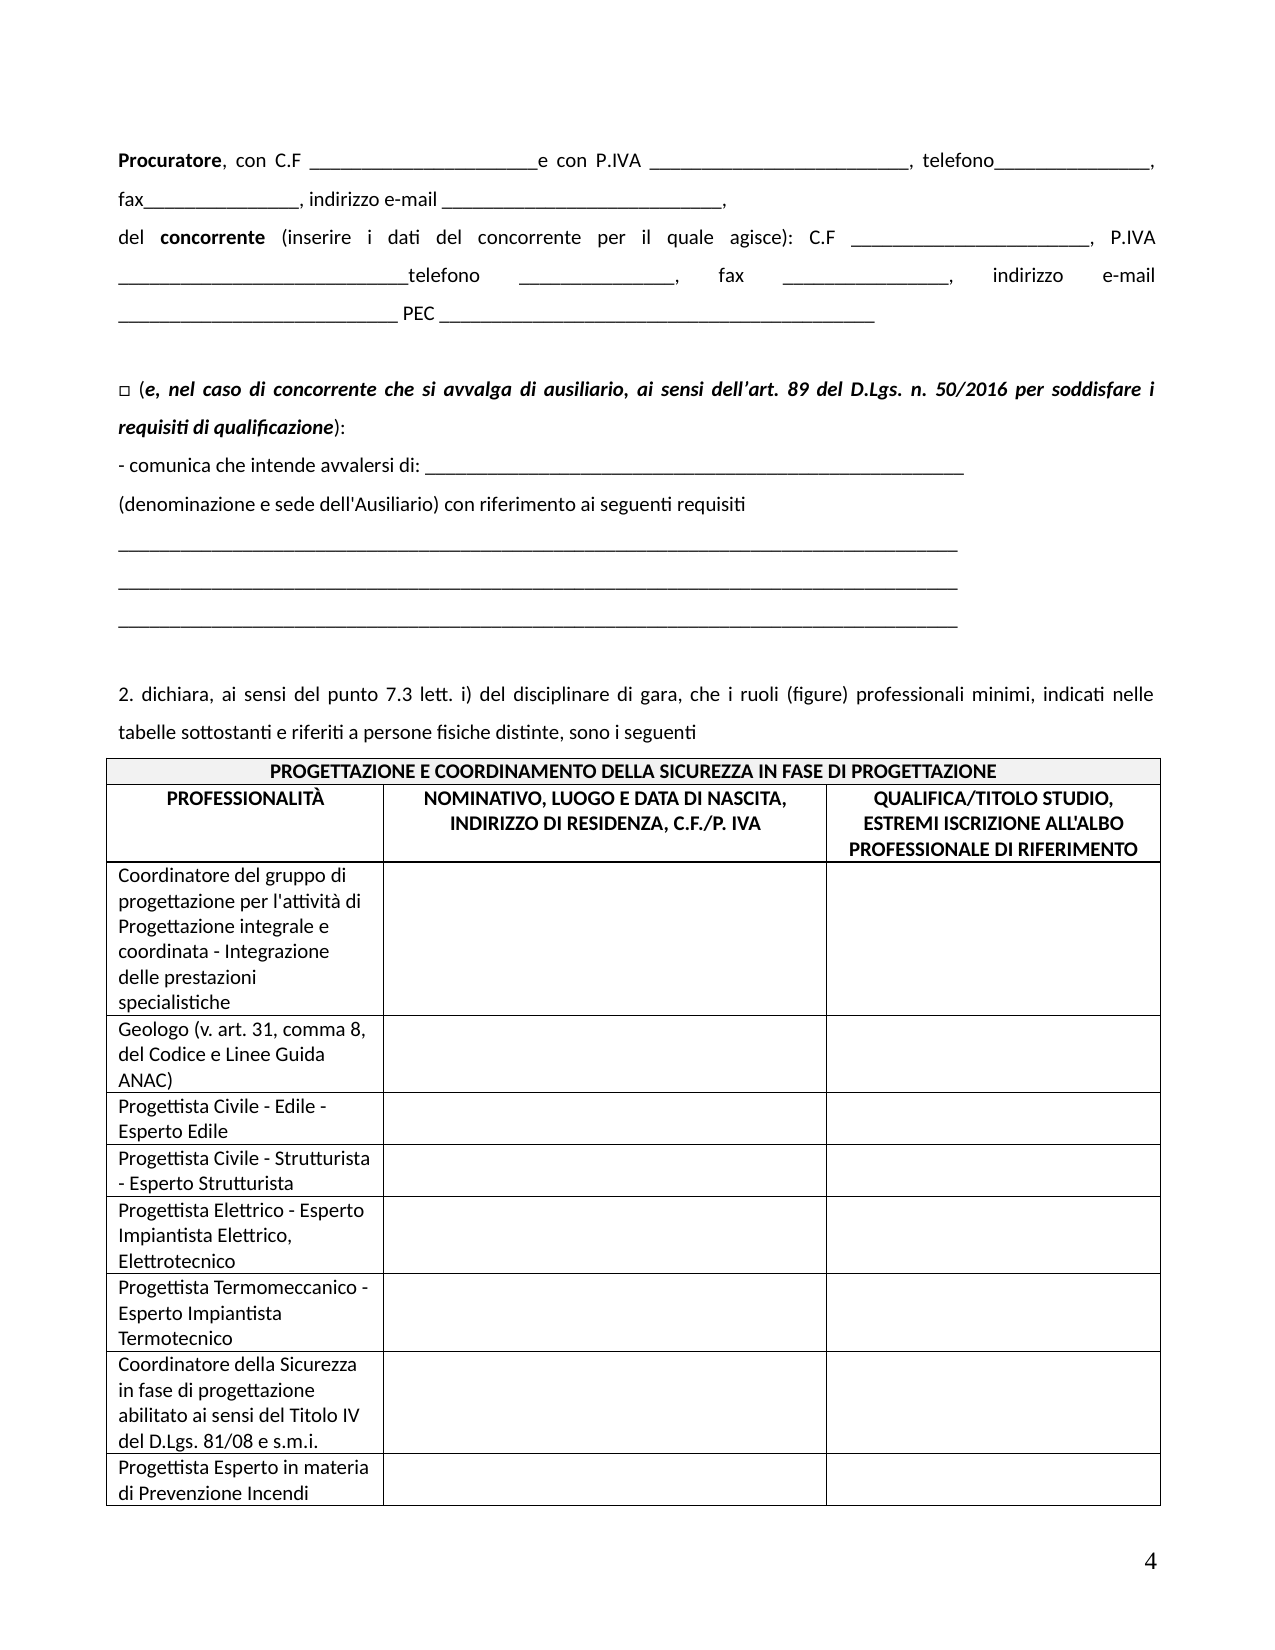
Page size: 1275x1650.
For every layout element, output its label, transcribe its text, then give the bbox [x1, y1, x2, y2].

text del concorrente (inserire i dati del concorrente per il quale agisce): C.F _______________________, P.IVA ____________________________telefono _______________, fax ________________, indirizzo e-mail ___________________________ PEC __________________________________________ [118, 224, 1157, 326]
table_cell [384, 1454, 826, 1505]
text Procuratore, con C.F ______________________e con P.IVA _________________________, telefono_______________, fax_______________, indirizzo e-mail ___________________________, [118, 148, 1157, 211]
table_cell [827, 1454, 1160, 1505]
table_cell PROFESSIONALITÀ [107, 785, 383, 861]
table_cell [384, 1197, 826, 1273]
table_cell [827, 1145, 1160, 1196]
text 2. dichiara, ai sensi del punto 7.3 lett. i) del disciplinare di gara, che i ruoli (figure) professionali minimi, indicati nelle tabelle sottostanti e riferiti a persone fisiche distinte, sono i seguenti [118, 681, 1157, 745]
table_cell [827, 1274, 1160, 1351]
table_cell [384, 1145, 826, 1196]
table_cell Geologo (v. art. 31, comma 8, del Codice e Linee Guida ANAC) [107, 1016, 383, 1092]
table_cell Progettista Civile - Edile - Esperto Edile [107, 1093, 383, 1144]
text (denominazione e sede dell'Ausiliario) con riferimento ai seguenti requisiti [118, 491, 1157, 516]
table_header PROGETTAZIONE E COORDINAMENTO DELLA SICUREZZA IN FASE DI PROGETTAZIONE [107, 759, 1160, 784]
text _________________________________________________________________________________ [118, 605, 1157, 631]
table_cell [384, 1093, 826, 1144]
text _________________________________________________________________________________ [118, 567, 1157, 592]
table_cell [384, 863, 826, 1015]
text _________________________________________________________________________________ [118, 529, 1157, 554]
table_cell Coordinatore della Sicurezza in fase di progettazione abilitato ai sensi del Titolo IV del D.Lgs. 81/08 e s.m.i. [107, 1352, 383, 1453]
table_cell Progettista Elettrico - Esperto Impiantista Elettrico, Elettrotecnico [107, 1197, 383, 1273]
table_cell [384, 1274, 826, 1351]
table_cell [827, 1016, 1160, 1092]
table_cell [827, 1352, 1160, 1453]
text □ (e, nel caso di concorrente che si avvalga di ausiliario, ai sensi dell’art. 89 del D.Lgs. n. 50/2016 per soddisfare i requisiti di qualificazione): [118, 376, 1157, 440]
text - comunica che intende avvalersi di: ____________________________________________________ [118, 453, 1157, 478]
table_cell [827, 1197, 1160, 1273]
table_cell Progettista Civile - Strutturista - Esperto Strutturista [107, 1145, 383, 1196]
table_cell Coordinatore del gruppo di progettazione per l'attività di Progettazione integrale e coordinata - Integrazione delle prestazioni specialistiche [107, 863, 383, 1015]
table_cell [384, 1016, 826, 1092]
table_cell Progettista Termomeccanico - Esperto Impiantista Termotecnico [107, 1274, 383, 1351]
table_cell NOMINATIVO, LUOGO E DATA DI NASCITA, INDIRIZZO DI RESIDENZA, C.F./P. IVA [384, 785, 826, 861]
table_cell [827, 863, 1160, 1015]
table_cell Progettista Esperto in materia di Prevenzione Incendi [107, 1454, 383, 1505]
table_cell QUALIFICA/TITOLO STUDIO, ESTREMI ISCRIZIONE ALL'ALBO PROFESSIONALE DI RIFERIMENTO [827, 785, 1160, 861]
table_cell [827, 1093, 1160, 1144]
table_cell [384, 1352, 826, 1453]
